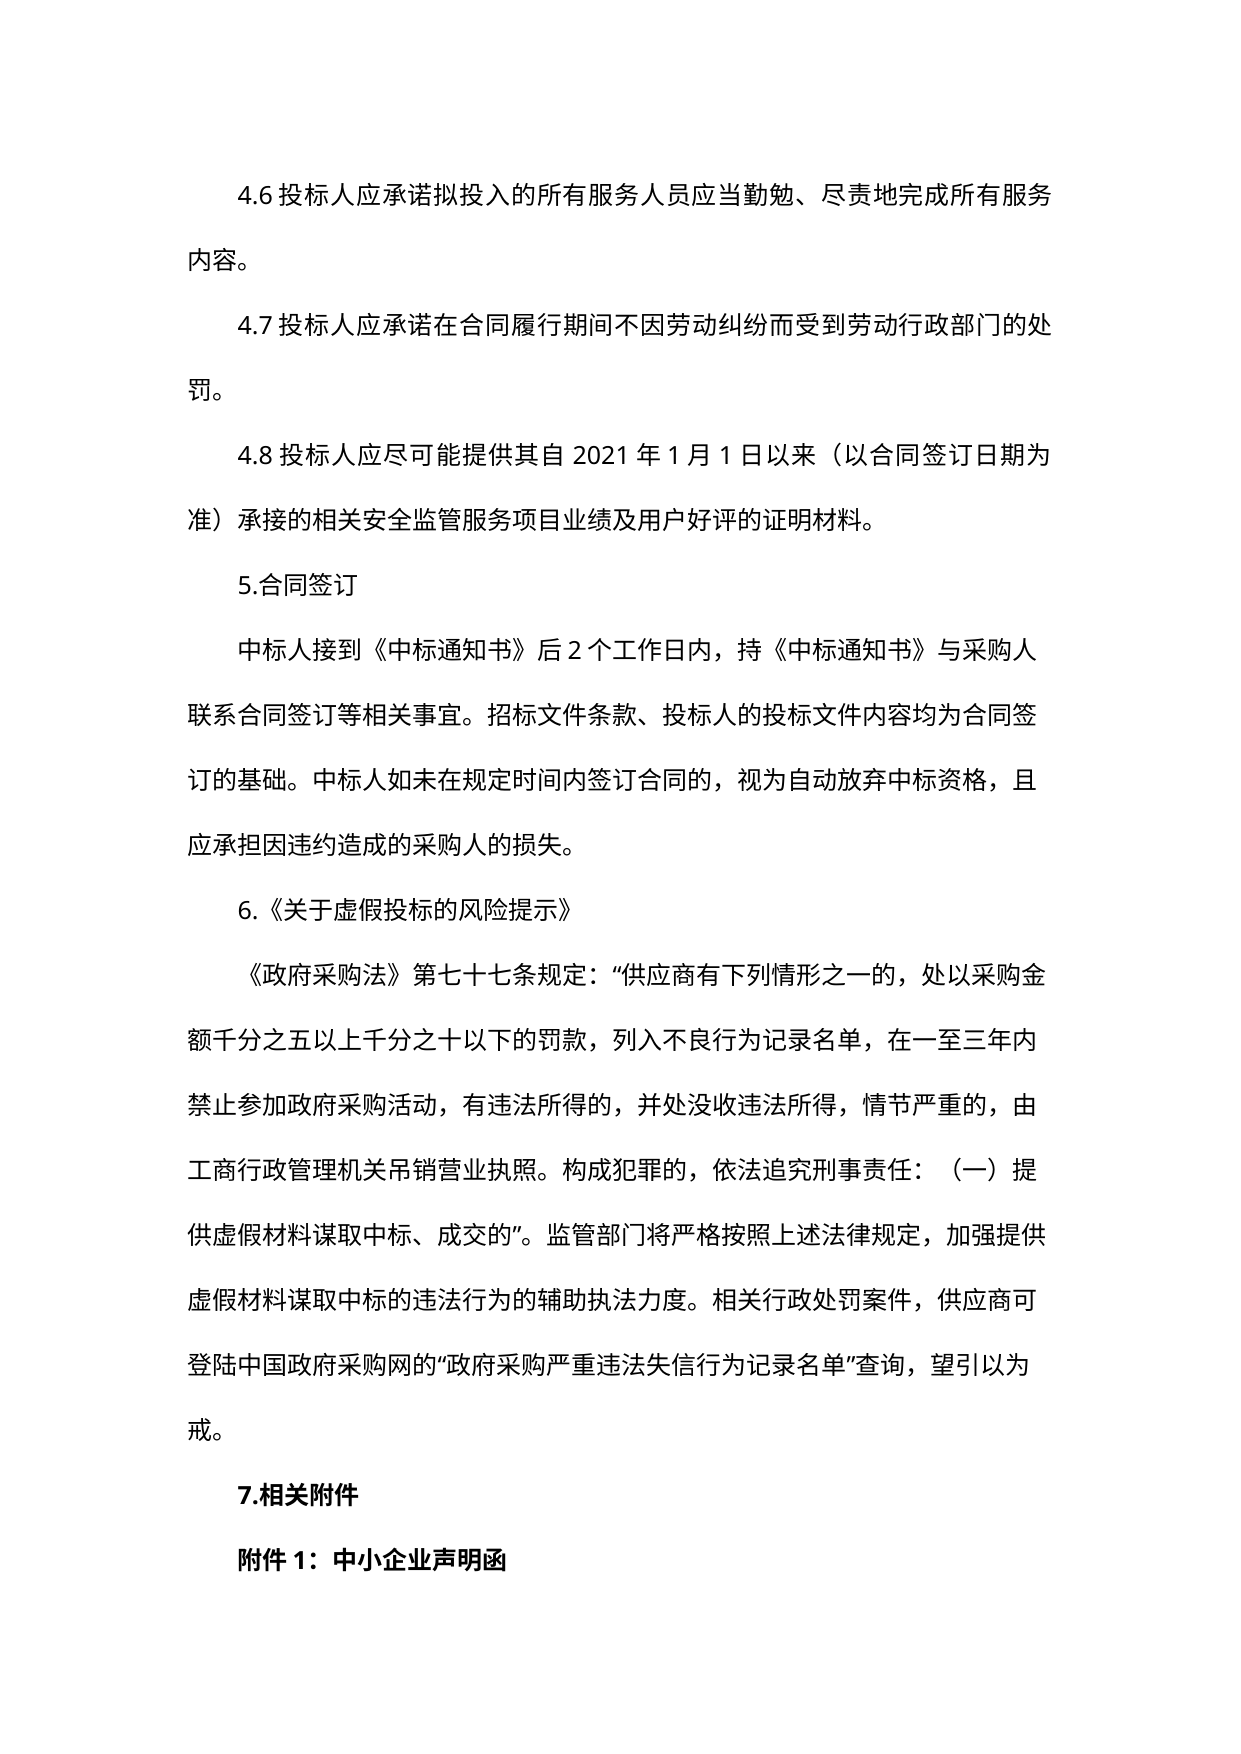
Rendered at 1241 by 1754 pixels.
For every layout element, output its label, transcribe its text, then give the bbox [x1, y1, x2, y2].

text 附件1：中小企业声明函 [187, 1527, 1053, 1592]
text 6.《关于虚假投标的风险提示》 [187, 877, 1053, 942]
text 中标人接到《中标通知书》后2个工作日内，持《中标通知书》与采购人联系合同签订等相关事宜。招标文件条款、投标人的投标文件内容均为合同签订的基础。中标人如未在规定时间内签订合同的，视为自动放弃中标资格，且应承担因违约造成的采购人的损失。 [187, 617, 1053, 877]
text 4.8投标人应尽可能提供其自2021年1月1日以来（以合同签订日期为准）承接的相关安全监管服务项目业绩及用户好评的证明材料。 [187, 422, 1053, 552]
text 5.合同签订 [187, 552, 1053, 617]
text 《政府采购法》第七十七条规定：“供应商有下列情形之一的，处以采购金额千分之五以上千分之十以下的罚款，列入不良行为记录名单，在一至三年内禁止参加政府采购活动，有违法所得的，并处没收违法所得，情节严重的，由工商行政管理机关吊销营业执照。构成犯罪的，依法追究刑事责任：（一）提供虚假材料谋取中标、成交的”。监管部门将严格按照上述法律规定，加强提供虚假材料谋取中标的违法行为的辅助执法力度。相关行政处罚案件，供应商可登陆中国政府采购网的“政府采购严重违法失信行为记录名单”查询，望引以为戒。 [187, 942, 1053, 1462]
text 4.6投标人应承诺拟投入的所有服务人员应当勤勉、尽责地完成所有服务内容。 [187, 162, 1053, 292]
text 4.7投标人应承诺在合同履行期间不因劳动纠纷而受到劳动行政部门的处罚。 [187, 292, 1053, 422]
text 7.相关附件 [187, 1462, 1053, 1527]
